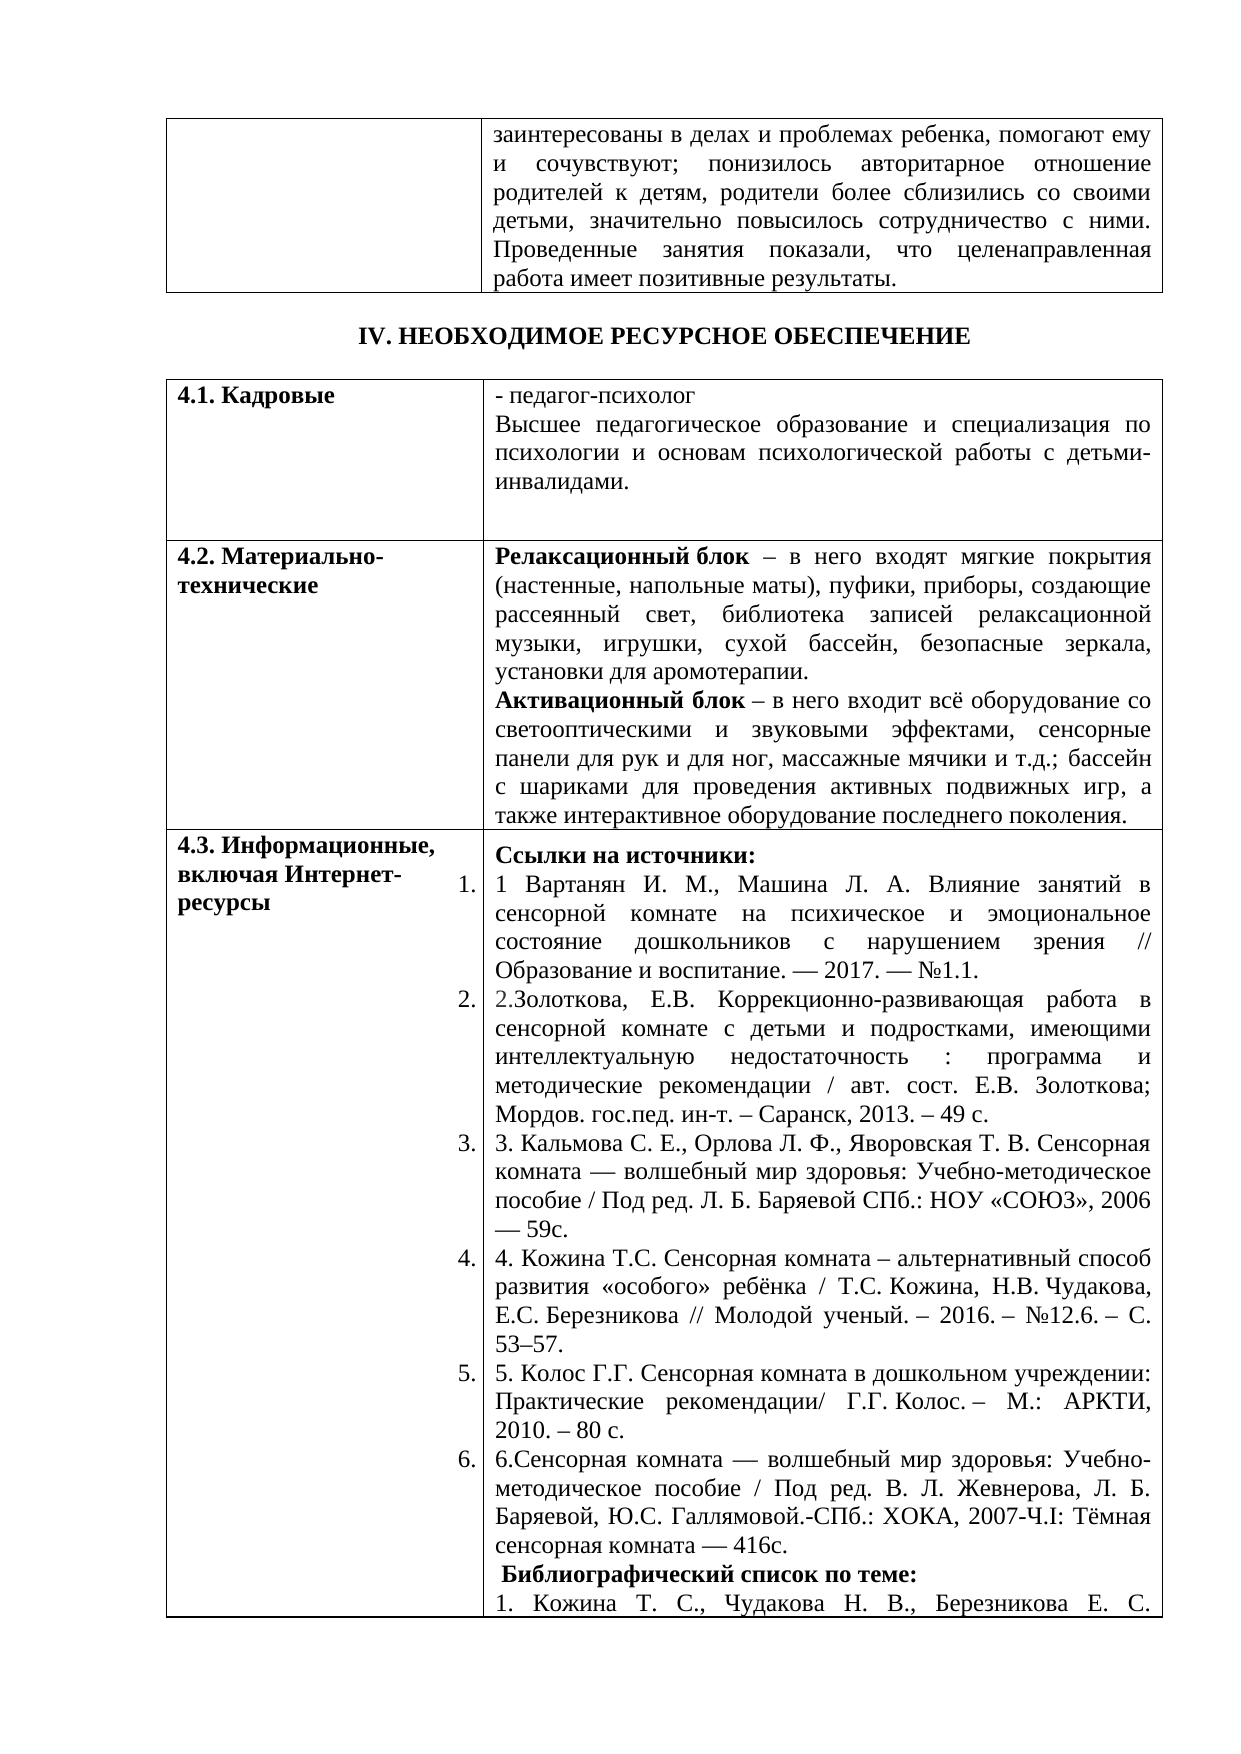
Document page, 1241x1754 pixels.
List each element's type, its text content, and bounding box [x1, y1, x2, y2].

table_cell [167, 830, 483, 1616]
table_cell 4.2. Материально-технические [167, 541, 483, 829]
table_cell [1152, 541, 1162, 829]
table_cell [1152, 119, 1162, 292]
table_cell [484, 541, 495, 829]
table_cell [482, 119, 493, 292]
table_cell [167, 119, 481, 292]
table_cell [484, 830, 1162, 1616]
text IV. НЕОБХОДИМОЕ РЕСУРСНОЕ ОБЕСПЕЧЕНИЕ [177, 321, 1152, 350]
table_header 4.1. Кадровые [167, 380, 483, 540]
table_header - педагог-психолог Высшее педагогическое образование и специализация по психологии и основам психологической работы с детьми-инвалидами. [484, 380, 1162, 540]
